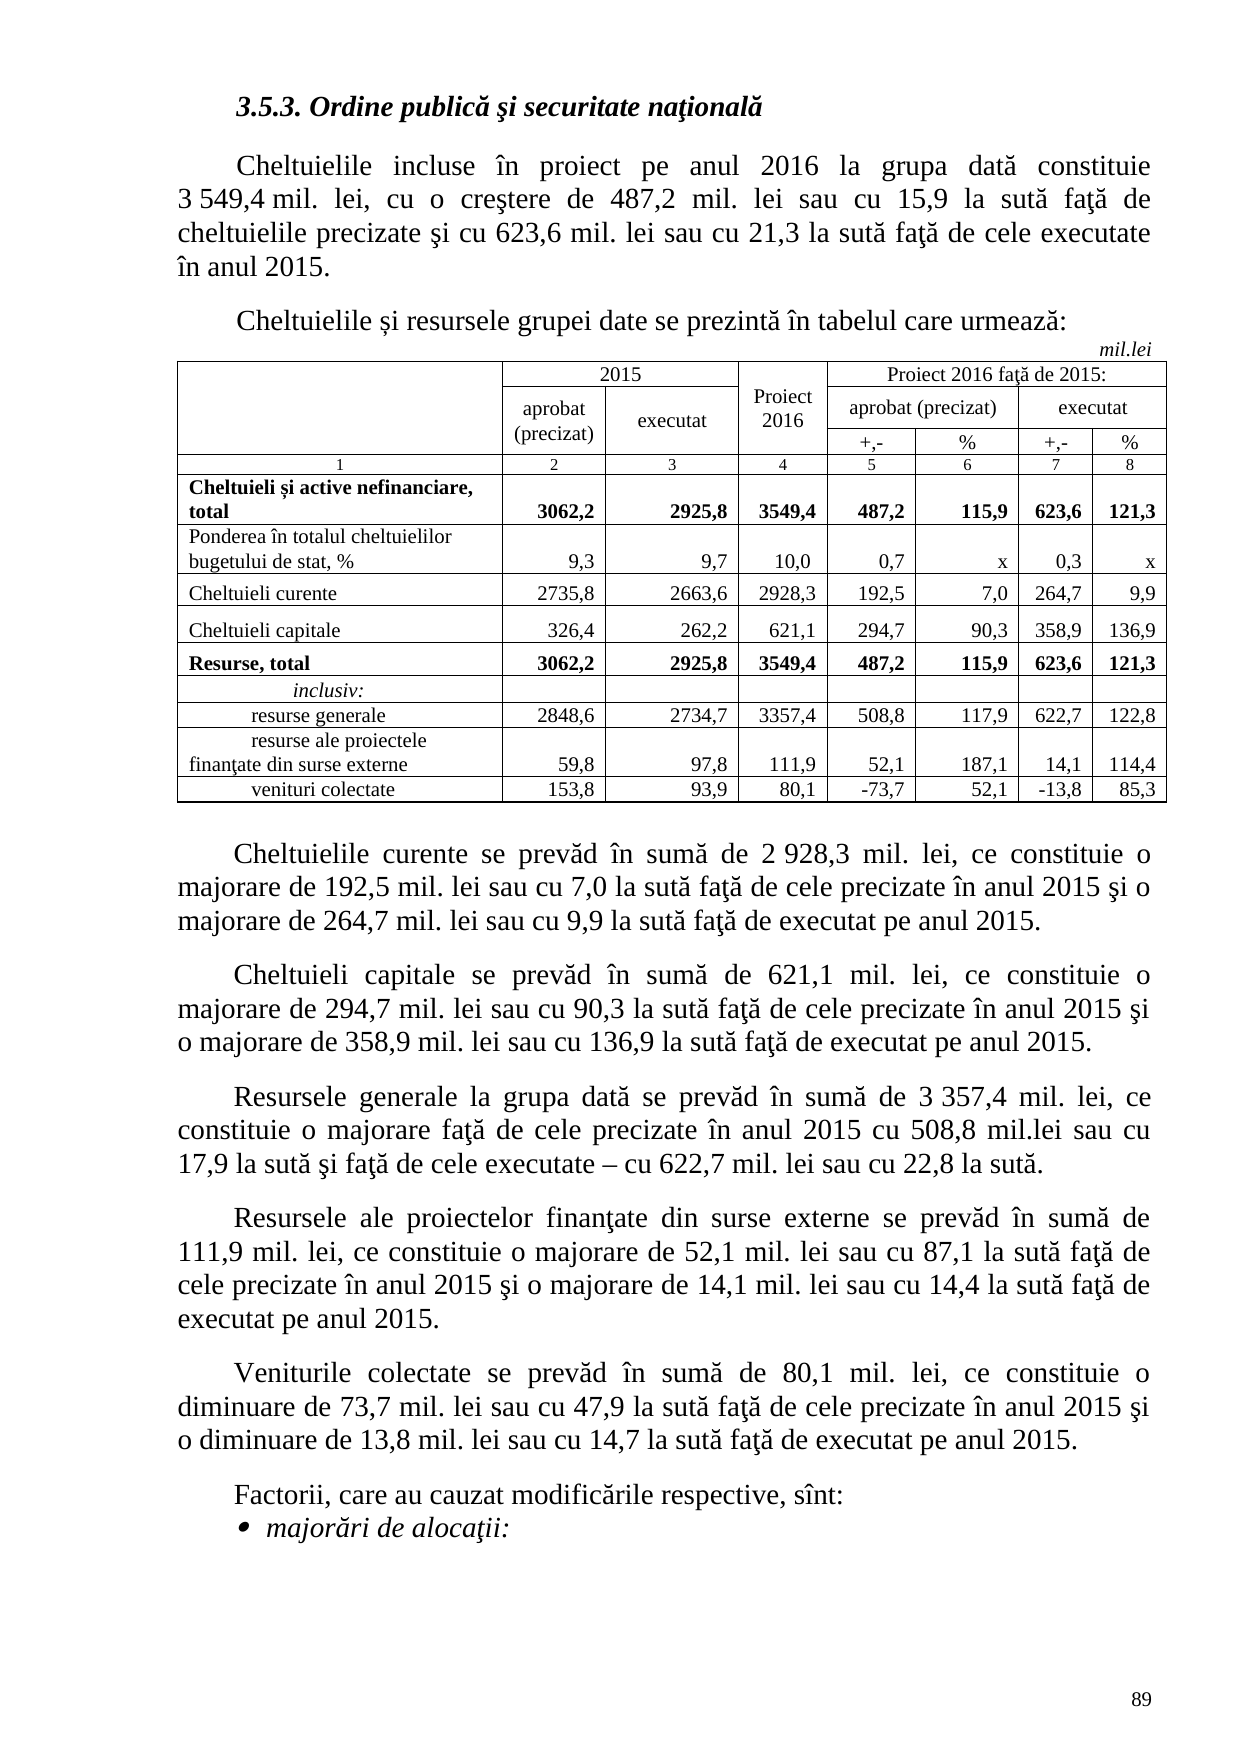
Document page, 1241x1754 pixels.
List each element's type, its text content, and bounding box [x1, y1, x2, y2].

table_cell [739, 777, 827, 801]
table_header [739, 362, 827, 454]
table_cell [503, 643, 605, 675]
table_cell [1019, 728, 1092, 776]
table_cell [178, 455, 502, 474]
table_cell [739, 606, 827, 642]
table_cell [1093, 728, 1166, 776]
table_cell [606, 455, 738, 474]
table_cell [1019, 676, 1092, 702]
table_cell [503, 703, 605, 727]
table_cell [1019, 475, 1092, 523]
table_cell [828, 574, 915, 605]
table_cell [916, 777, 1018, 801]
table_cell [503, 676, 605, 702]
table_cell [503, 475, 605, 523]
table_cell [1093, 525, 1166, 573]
text Factorii, care au cauzat modificările respective, sînt: [177, 1477, 1152, 1510]
text Cheltuielile și resursele grupei date se prezintă în tabelul care urmează: [177, 303, 1152, 337]
text Resursele generale la grupa dată se prevăd în sumă de 3 357,4 mil. lei, ce constituie o majorare faţă de cele precizate în anul 2015 cu 508,8 mil.lei sau cu 17,9 la sută şi faţă de cele executate – cu 622,7 mil. lei sau cu 22,8 la sută. [177, 1079, 1152, 1179]
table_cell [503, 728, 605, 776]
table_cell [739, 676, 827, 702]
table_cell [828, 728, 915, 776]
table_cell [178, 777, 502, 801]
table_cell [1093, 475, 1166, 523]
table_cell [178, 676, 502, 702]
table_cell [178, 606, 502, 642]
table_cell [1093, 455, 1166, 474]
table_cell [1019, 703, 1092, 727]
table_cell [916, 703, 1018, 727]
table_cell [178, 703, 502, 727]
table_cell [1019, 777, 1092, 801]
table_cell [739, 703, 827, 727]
text Cheltuielile curente se prevăd în sumă de 2 928,3 mil. lei, ce constituie o majorare de 192,5 mil. lei sau cu 7,0 la sută faţă de cele precizate în anul 2015 şi o majorare de 264,7 mil. lei sau cu 9,9 la sută faţă de executat pe anul 2015. [177, 836, 1152, 937]
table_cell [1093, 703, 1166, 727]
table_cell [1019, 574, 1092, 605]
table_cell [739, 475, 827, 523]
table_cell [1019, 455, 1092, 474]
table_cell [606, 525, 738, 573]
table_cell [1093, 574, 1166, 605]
list majorări de alocaţii: [236, 1510, 1152, 1544]
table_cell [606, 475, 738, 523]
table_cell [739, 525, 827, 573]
text mil.lei [177, 337, 1152, 361]
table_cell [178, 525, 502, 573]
text 3.5.3. Ordine publică şi securitate naţională [177, 89, 1152, 122]
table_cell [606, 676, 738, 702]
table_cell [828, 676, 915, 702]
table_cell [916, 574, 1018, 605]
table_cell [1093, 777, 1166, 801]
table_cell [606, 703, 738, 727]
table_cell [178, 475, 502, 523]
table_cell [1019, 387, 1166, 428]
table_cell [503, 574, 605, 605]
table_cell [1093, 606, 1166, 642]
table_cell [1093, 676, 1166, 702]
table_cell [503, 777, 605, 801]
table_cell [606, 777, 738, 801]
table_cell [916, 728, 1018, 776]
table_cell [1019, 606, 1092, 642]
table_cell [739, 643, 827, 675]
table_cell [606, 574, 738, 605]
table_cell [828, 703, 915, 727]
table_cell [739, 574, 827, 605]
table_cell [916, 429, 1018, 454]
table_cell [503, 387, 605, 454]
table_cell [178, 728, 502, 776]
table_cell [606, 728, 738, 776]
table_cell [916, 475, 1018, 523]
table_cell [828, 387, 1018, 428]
text Cheltuielile incluse în proiect pe anul 2016 la grupa dată constituie 3 549,4 mil. lei, cu o creştere de 487,2 mil. lei sau cu 15,9 la sută faţă de cheltuielile precizate şi cu 623,6 mil. lei sau cu 21,3 la sută faţă de cele executate în anul 2015. [177, 148, 1152, 282]
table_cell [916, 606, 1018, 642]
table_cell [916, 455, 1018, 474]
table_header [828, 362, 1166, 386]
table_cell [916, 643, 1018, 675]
text Cheltuieli capitale se prevăd în sumă de 621,1 mil. lei, ce constituie o majorare de 294,7 mil. lei sau cu 90,3 la sută faţă de cele precizate în anul 2015 şi o majorare de 358,9 mil. lei sau cu 136,9 la sută faţă de executat pe anul 2015. [177, 957, 1152, 1058]
text Resursele ale proiectelor finanţate din surse externe se prevăd în sumă de 111,9 mil. lei, ce constituie o majorare de 52,1 mil. lei sau cu 87,1 la sută faţă de cele precizate în anul 2015 şi o majorare de 14,1 mil. lei sau cu 14,4 la sută faţă de executat pe anul 2015. [177, 1200, 1152, 1334]
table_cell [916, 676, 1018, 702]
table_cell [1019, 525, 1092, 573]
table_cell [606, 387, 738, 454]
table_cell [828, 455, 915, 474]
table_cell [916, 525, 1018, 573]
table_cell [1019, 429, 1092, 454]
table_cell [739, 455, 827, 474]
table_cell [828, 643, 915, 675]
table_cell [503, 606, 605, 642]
text Veniturile colectate se prevăd în sumă de 80,1 mil. lei, ce constituie o diminuare de 73,7 mil. lei sau cu 47,9 la sută faţă de cele precizate în anul 2015 şi o diminuare de 13,8 mil. lei sau cu 14,7 la sută faţă de executat pe anul 2015. [177, 1355, 1152, 1456]
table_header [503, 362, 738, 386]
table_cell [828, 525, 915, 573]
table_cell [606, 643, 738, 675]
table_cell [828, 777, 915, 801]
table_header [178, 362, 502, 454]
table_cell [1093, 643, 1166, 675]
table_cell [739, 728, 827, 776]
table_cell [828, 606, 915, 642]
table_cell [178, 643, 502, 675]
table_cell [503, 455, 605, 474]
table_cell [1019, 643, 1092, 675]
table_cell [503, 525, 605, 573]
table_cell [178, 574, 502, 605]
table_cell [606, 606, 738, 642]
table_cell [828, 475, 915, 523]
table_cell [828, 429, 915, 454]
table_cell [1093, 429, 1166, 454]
